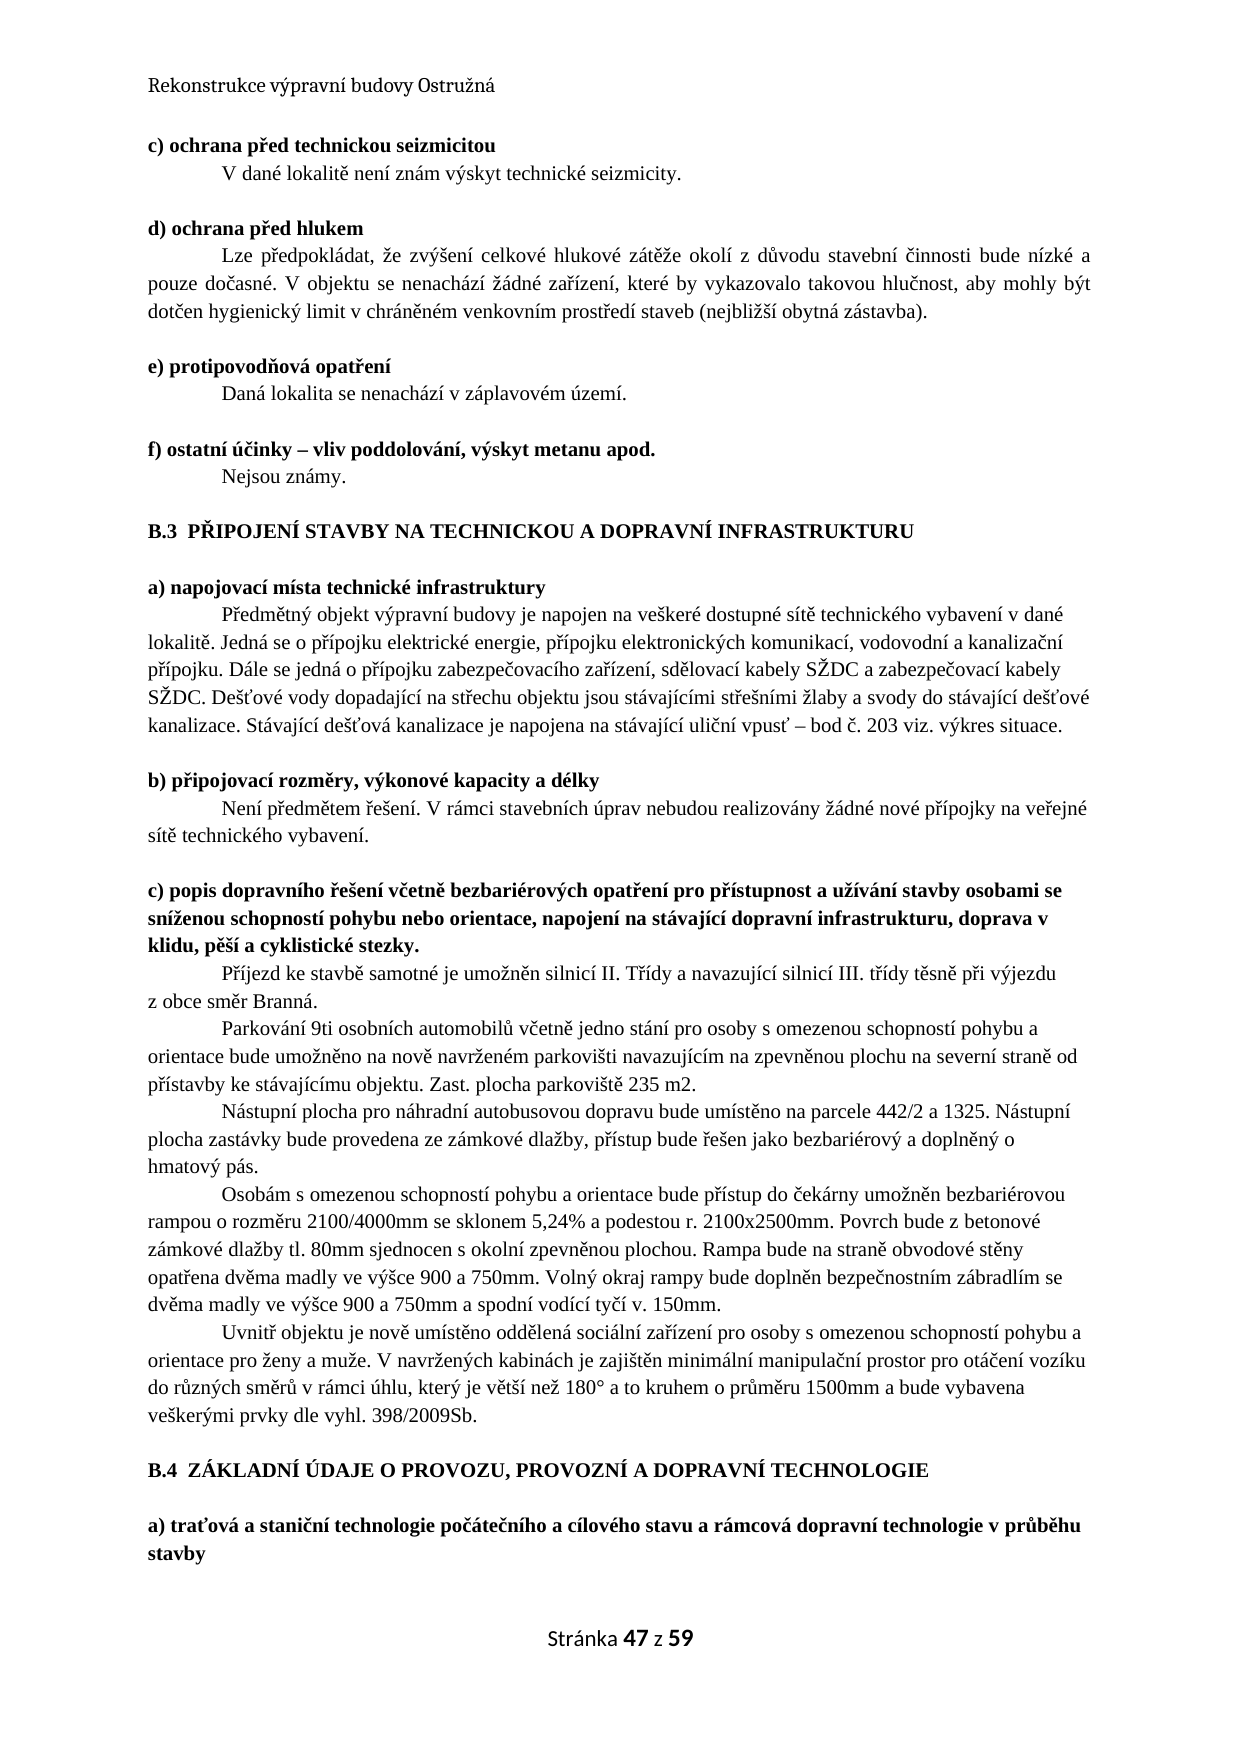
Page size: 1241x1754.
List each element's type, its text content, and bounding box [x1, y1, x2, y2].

text a) napojovací místa technické infrastruktury [148, 574, 1093, 599]
text V dané lokalitě není znám výskyt technické seizmicity. [148, 161, 1093, 184]
text B.4 ZÁKLADNÍ ÚDAJE O PROVOZU, PROVOZNÍ A DOPRAVNÍ TECHNOLOGIE [148, 1458, 1093, 1482]
text b) připojovací rozměry, výkonové kapacity a délky [148, 768, 1093, 792]
text c) ochrana před technickou seizmicitou [148, 133, 1093, 157]
text d) ochrana před hlukem [148, 216, 1093, 240]
text Předmětný objekt výpravní budovy je napojen na veškeré dostupné sítě technického vybavení v dané lokalitě. Jedná se o přípojku elektrické energie, přípojku elektronických komunikací, vodovodní a kanalizační přípojku. Dále se jedná o přípojku zabezpečovacího zařízení, sdělovací kabely SŽDC a zabezpečovací kabely SŽDC. Dešťové vody dopadající na střechu objektu jsou stávajícími střešními žlaby a svody do stávající dešťové kanalizace. Stávající dešťová kanalizace je napojena na stávající uliční vpusť – bod č. 203 viz. výkres situace. [148, 602, 1093, 737]
text a) traťová a staniční technologie počátečního a cílového stavu a rámcová dopravní technologie v průběhu stavby [148, 1513, 1093, 1565]
text Osobám s omezenou schopností pohybu a orientace bude přístup do čekárny umožněn bezbariérovou rampou o rozměru 2100/4000mm se sklonem 5,24% a podestou r. 2100x2500mm. Povrch bude z betonové zámkové dlažby tl. 80mm sjednocen s okolní zpevněnou plochou. Rampa bude na straně obvodové stěny opatřena dvěma madly ve výšce 900 a 750mm. Volný okraj rampy bude doplněn bezpečnostním zábradlím se dvěma madly ve výšce 900 a 750mm a spodní vodící tyčí v. 150mm. [148, 1182, 1093, 1316]
text e) protipovodňová opatření [148, 354, 1093, 378]
text Uvnitř objektu je nově umístěno oddělená sociální zařízení pro osoby s omezenou schopností pohybu a orientace pro ženy a muže. V navržených kabinách je zajištěn minimální manipulační prostor pro otáčení vozíku do různých směrů v rámci úhlu, který je větší než 180° a to kruhem o průměru 1500mm a bude vybavena veškerými prvky dle vyhl. 398/2009Sb. [148, 1320, 1093, 1427]
text Daná lokalita se nenachází v záplavovém území. [148, 381, 1093, 405]
text c) popis dopravního řešení včetně bezbariérových opatření pro přístupnost a užívání stavby osobami se sníženou schopností pohybu nebo orientace, napojení na stávající dopravní infrastrukturu, doprava v klidu, pěší a cyklistické stezky. [148, 878, 1093, 957]
text Není předmětem řešení. V rámci stavebních úprav nebudou realizovány žádné nové přípojky na veřejné sítě technického vybavení. [148, 795, 1093, 847]
text B.3 PŘIPOJENÍ STAVBY NA TECHNICKOU A DOPRAVNÍ INFRASTRUKTURU [148, 519, 1093, 543]
text f) ostatní účinky – vliv poddolování, výskyt metanu apod. [148, 437, 1093, 461]
text Nástupní plocha pro náhradní autobusovou dopravu bude umístěno na parcele 442/2 a 1325. Nástupní plocha zastávky bude provedena ze zámkové dlažby, přístup bude řešen jako bezbariérový a doplněný o hmatový pás. [148, 1099, 1093, 1178]
text Parkování 9ti osobních automobilů včetně jedno stání pro osoby s omezenou schopností pohybu a orientace bude umožněno na nově navrženém parkovišti navazujícím na zpevněnou plochu na severní straně od přístavby ke stávajícímu objektu. Zast. plocha parkoviště 235 m2. [148, 1016, 1093, 1096]
text Příjezd ke stavbě samotné je umožněn silnicí II. Třídy a navazující silnicí III. třídy těsně při výjezdu z obce směr Branná. [148, 961, 1093, 1013]
text Lze předpokládat, že zvýšení celkové hlukové zátěže okolí z důvodu stavební činnosti bude nízké a pouze dočasné. V objektu se nenachází žádné zařízení, které by vykazovalo takovou hlučnost, aby mohly být dotčen hygienický limit v chráněném venkovním prostředí staveb (nejbližší obytná zástavba). [148, 243, 1093, 323]
text Nejsou známy. [148, 464, 1093, 488]
